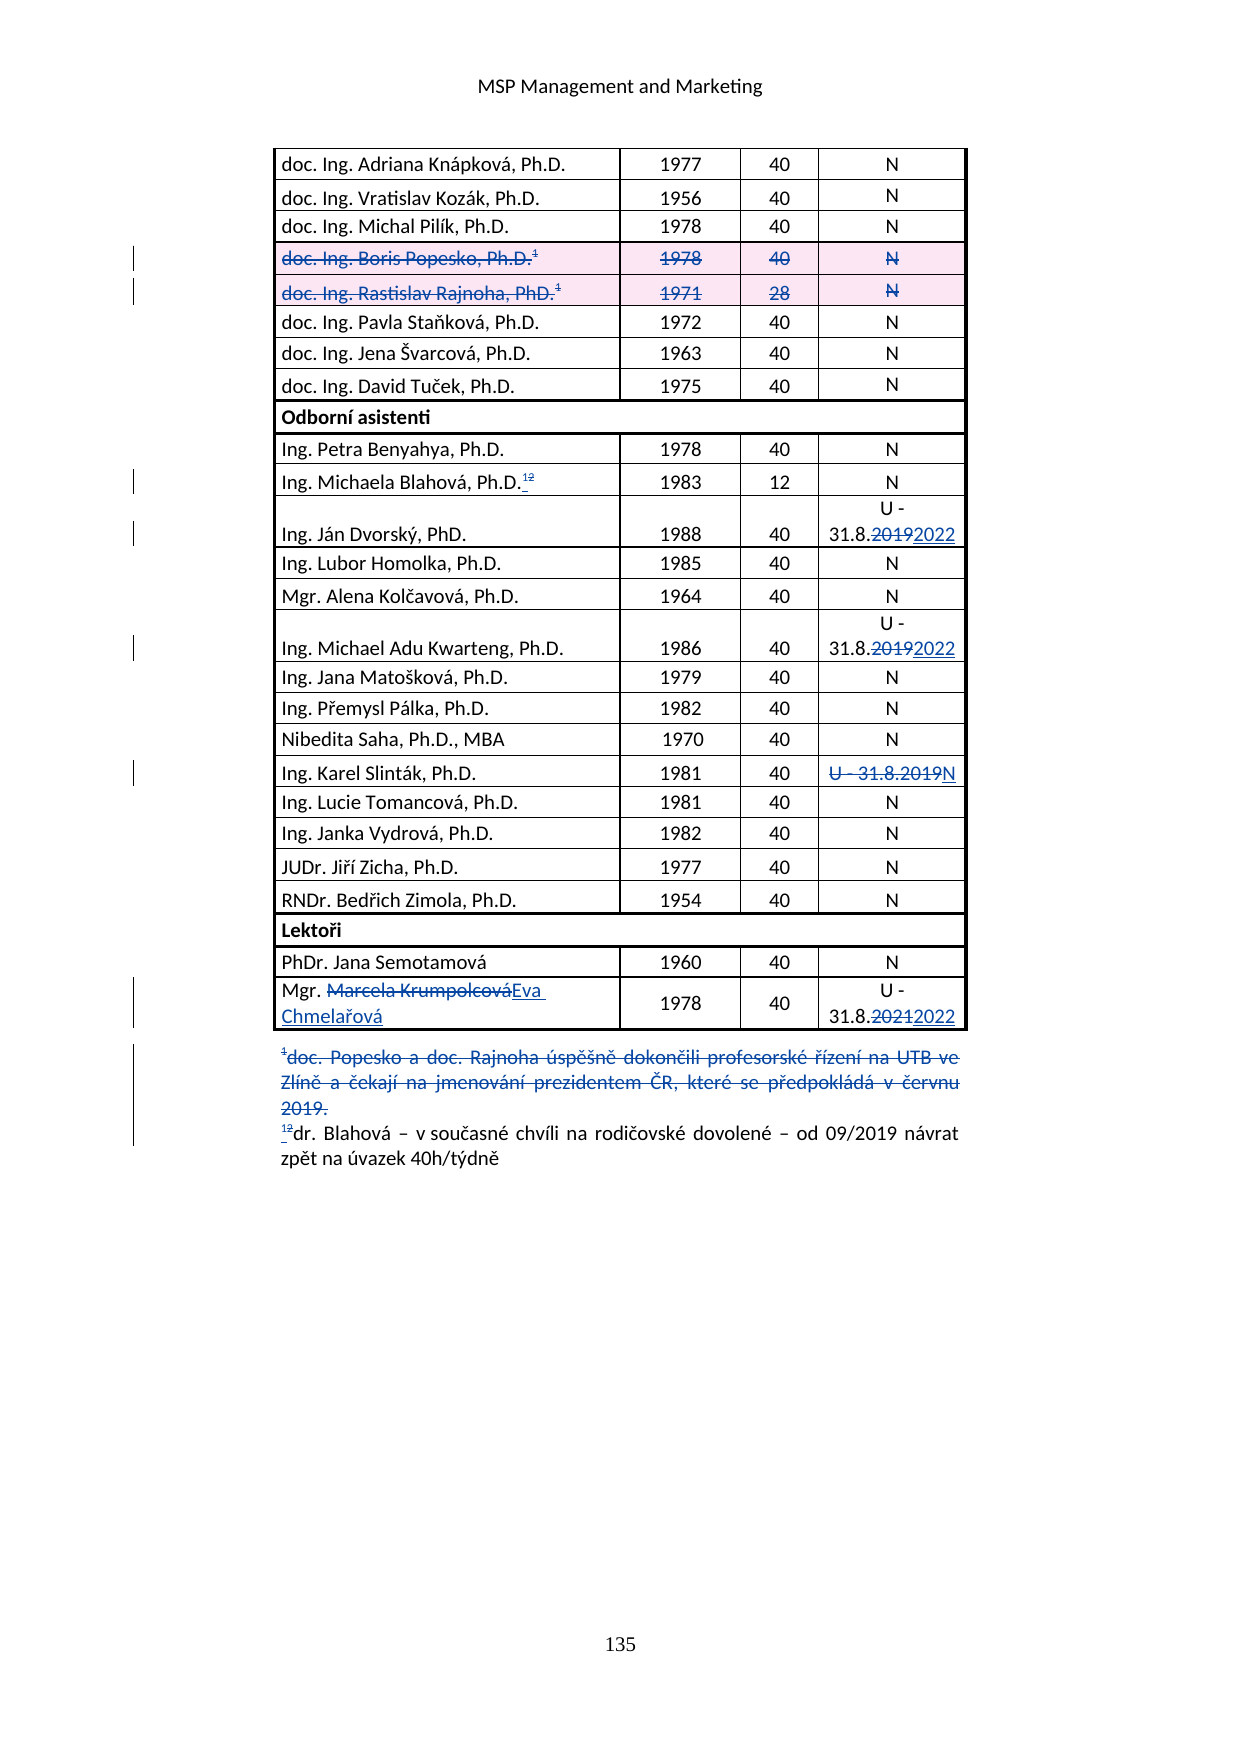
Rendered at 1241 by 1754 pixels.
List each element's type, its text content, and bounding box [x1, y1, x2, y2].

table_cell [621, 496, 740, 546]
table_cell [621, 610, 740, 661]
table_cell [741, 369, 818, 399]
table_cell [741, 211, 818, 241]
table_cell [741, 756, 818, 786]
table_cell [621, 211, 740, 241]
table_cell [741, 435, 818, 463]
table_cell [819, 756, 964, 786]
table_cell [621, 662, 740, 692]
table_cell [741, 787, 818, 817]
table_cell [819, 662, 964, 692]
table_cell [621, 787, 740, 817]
text dr. Blahová – v současné chvíli na rodičovské dovolené – od 09/2019 návrat zpět na úvazek 40h/týdně [281, 1120, 960, 1171]
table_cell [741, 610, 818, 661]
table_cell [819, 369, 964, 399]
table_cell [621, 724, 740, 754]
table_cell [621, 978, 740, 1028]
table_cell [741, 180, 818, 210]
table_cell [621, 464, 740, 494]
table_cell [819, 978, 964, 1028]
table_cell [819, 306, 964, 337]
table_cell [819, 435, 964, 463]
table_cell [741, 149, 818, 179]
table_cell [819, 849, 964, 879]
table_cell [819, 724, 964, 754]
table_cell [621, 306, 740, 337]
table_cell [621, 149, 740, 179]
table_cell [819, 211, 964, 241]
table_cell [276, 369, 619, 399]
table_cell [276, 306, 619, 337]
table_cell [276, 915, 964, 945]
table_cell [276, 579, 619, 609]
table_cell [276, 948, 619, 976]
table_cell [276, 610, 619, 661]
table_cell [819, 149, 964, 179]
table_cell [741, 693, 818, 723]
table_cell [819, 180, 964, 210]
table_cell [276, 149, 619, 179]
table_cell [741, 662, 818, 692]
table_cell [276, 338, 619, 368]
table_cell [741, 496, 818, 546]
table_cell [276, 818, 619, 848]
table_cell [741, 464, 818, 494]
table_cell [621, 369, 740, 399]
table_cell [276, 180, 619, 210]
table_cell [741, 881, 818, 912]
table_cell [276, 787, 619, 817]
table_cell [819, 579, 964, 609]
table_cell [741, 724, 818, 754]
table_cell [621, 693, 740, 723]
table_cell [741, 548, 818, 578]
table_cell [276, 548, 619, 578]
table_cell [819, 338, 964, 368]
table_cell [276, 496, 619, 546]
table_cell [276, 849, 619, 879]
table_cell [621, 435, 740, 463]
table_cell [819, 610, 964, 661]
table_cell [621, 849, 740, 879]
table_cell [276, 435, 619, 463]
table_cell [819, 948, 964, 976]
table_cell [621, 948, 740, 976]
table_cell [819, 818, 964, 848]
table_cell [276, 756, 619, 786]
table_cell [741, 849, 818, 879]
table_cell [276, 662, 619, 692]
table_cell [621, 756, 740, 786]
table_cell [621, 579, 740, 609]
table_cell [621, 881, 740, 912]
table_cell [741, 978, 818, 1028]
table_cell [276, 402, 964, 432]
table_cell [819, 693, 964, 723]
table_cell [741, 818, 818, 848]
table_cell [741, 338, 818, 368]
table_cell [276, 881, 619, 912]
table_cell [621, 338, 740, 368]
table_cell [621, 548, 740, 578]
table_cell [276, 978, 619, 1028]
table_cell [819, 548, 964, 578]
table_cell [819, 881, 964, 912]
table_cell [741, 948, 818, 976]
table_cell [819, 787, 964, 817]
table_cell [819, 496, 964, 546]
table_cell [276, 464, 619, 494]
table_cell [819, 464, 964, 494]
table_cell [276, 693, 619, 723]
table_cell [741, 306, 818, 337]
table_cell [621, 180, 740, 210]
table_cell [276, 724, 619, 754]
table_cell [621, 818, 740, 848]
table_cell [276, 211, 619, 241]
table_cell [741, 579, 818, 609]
